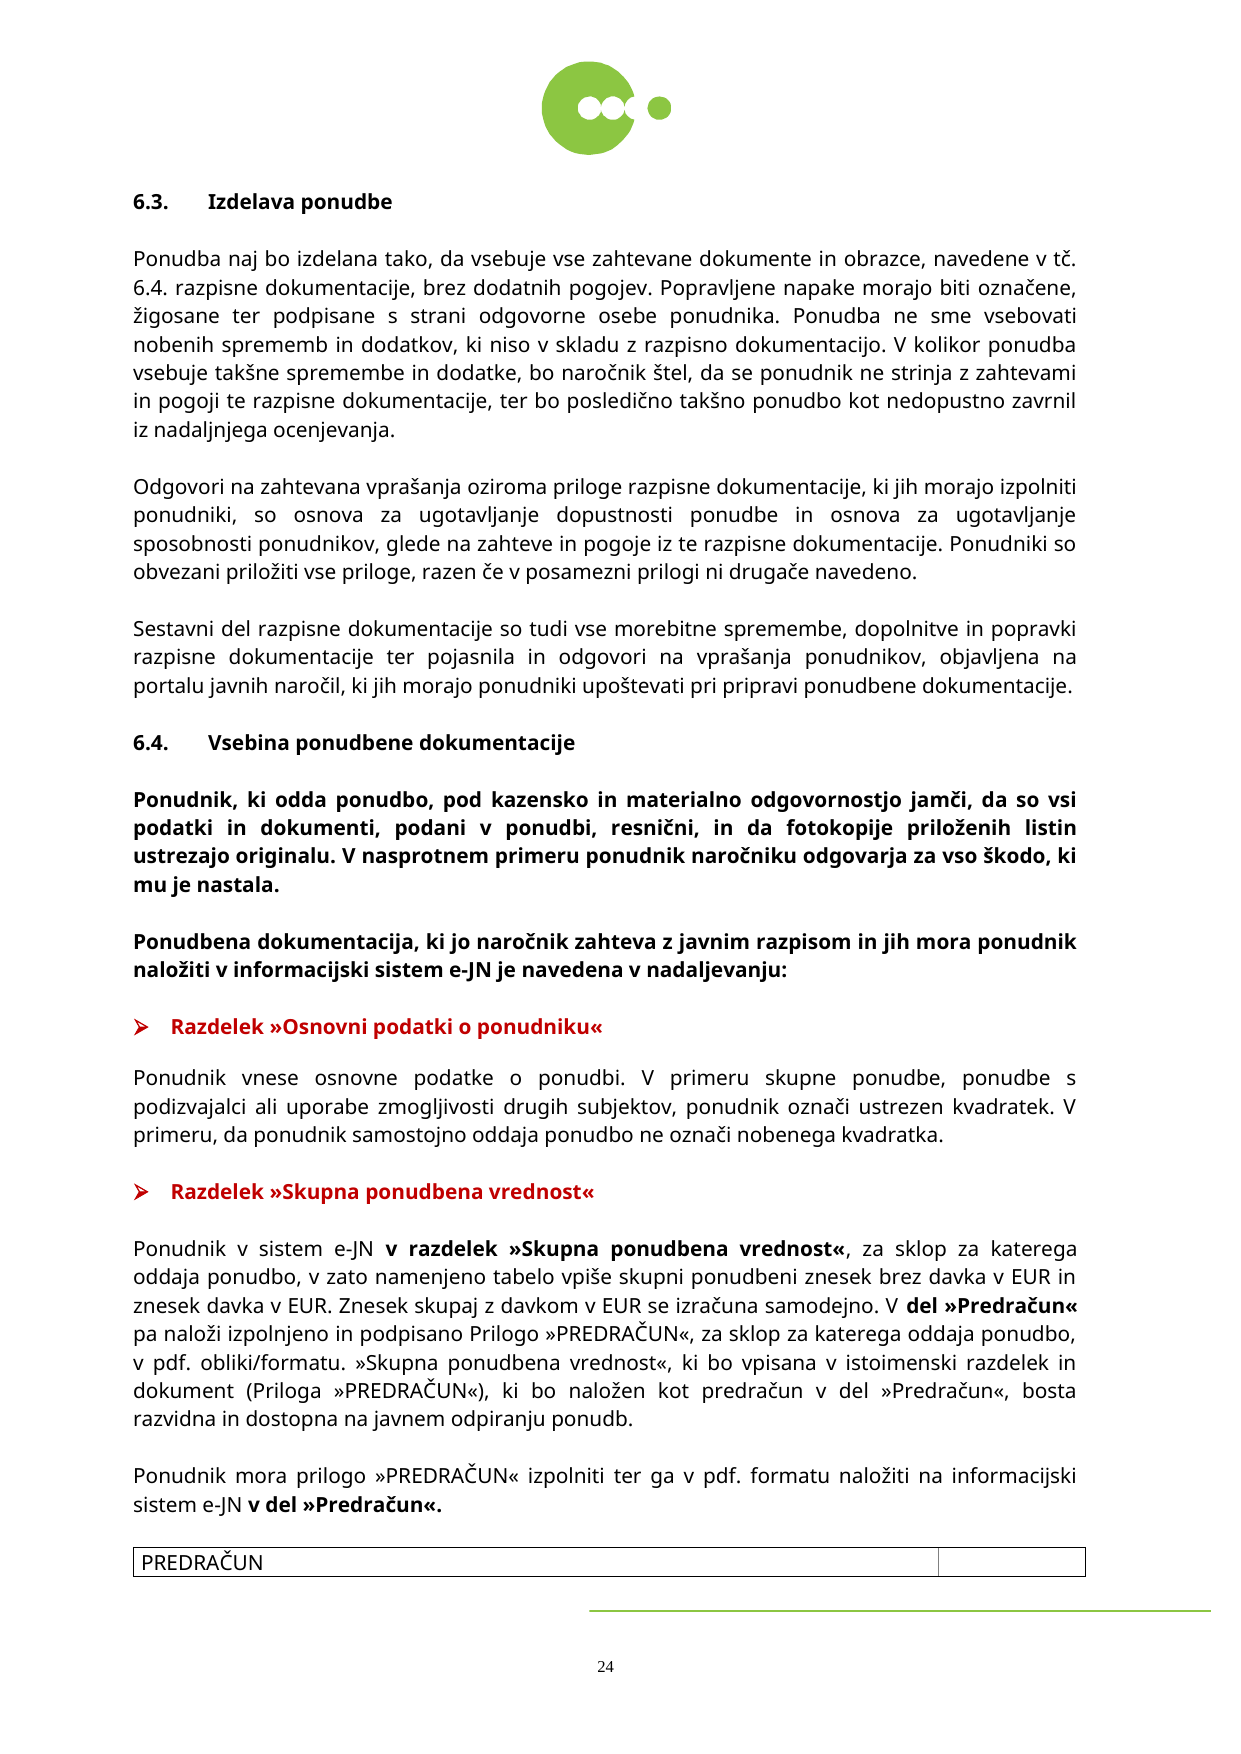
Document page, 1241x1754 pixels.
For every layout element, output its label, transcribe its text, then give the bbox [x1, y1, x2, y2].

list Vsebina ponudbene dokumentacije [133, 728, 1078, 756]
text Ponudnik v sistem e-JN v razdelek »Skupna ponudbena vrednost«, za sklop za katerega oddaja ponudbo, v zato namenjeno tabelo vpiše skupni ponudbeni znesek brez davka v EUR in znesek davka v EUR. Znesek skupaj z davkom v EUR se izračuna samodejno. V del »Predračun« pa naloži izpolnjeno in podpisano Prilogo »PREDRAČUN«, za sklop za katerega oddaja ponudbo, v pdf. obliki/formatu. »Skupna ponudbena vrednost«, ki bo vpisana v istoimenski razdelek in dokument (Priloga »PREDRAČUN«), ki bo naložen kot predračun v del »Predračun«, bosta razvidna in dostopna na javnem odpiranju ponudb. [133, 1234, 1078, 1433]
text Ponudnik, ki odda ponudbo, pod kazensko in materialno odgovornostjo jamči, da so vsi podatki in dokumenti, podani v ponudbi, resnični, in da fotokopije priloženih listin ustrezajo originalu. V nasprotnem primeru ponudnik naročniku odgovarja za vso škodo, ki mu je nastala. [133, 785, 1078, 898]
list Razdelek »Osnovni podatki o ponudniku« [133, 1012, 1078, 1041]
text Ponudnik vnese osnovne podatke o ponudbi. V primeru skupne ponudbe, ponudbe s podizvajalci ali uporabe zmogljivosti drugih subjektov, ponudnik označi ustrezen kvadratek. V primeru, da ponudnik samostojno oddaja ponudbo ne označi nobenega kvadratka. [133, 1063, 1078, 1149]
text Ponudbena dokumentacija, ki jo naročnik zahteva z javnim razpisom in jih mora ponudnik naložiti v informacijski sistem e-JN je navedena v nadaljevanju: [133, 927, 1078, 984]
list Razdelek »Skupna ponudbena vrednost« [133, 1177, 1078, 1206]
text Sestavni del razpisne dokumentacije so tudi vse morebitne spremembe, dopolnitve in popravki razpisne dokumentacije ter pojasnila in odgovori na vprašanja ponudnikov, objavljena na portalu javnih naročil, ki jih morajo ponudniki upoštevati pri pripravi ponudbene dokumentacije. [133, 614, 1078, 699]
text Ponudnik mora prilogo »PREDRAČUN« izpolniti ter ga v pdf. formatu naložiti na informacijski sistem e-JN v del »Predračun«. [133, 1461, 1078, 1518]
table_header PREDRAČUN [134, 1548, 938, 1576]
text Ponudba naj bo izdelana tako, da vsebuje vse zahtevane dokumente in obrazce, navedene v tč. 6.4. razpisne dokumentacije, brez dodatnih pogojev. Popravljene napake morajo biti označene, žigosane ter podpisane s strani odgovorne osebe ponudnika. Ponudba ne sme vsebovati nobenih sprememb in dodatkov, ki niso v skladu z razpisno dokumentacijo. V kolikor ponudba vsebuje takšne spremembe in dodatke, bo naročnik štel, da se ponudnik ne strinja z zahtevami in pogoji te razpisne dokumentacije, ter bo posledično takšno ponudbo kot nedopustno zavrnil iz nadaljnjega ocenjevanja. [133, 244, 1078, 443]
table_header [939, 1548, 1085, 1576]
list Izdelava ponudbe [133, 187, 1078, 216]
text Odgovori na zahtevana vprašanja oziroma priloge razpisne dokumentacije, ki jih morajo izpolniti ponudniki, so osnova za ugotavljanje dopustnosti ponudbe in osnova za ugotavljanje sposobnosti ponudnikov, glede na zahteve in pogoje iz te razpisne dokumentacije. Ponudniki so obvezani priložiti vse priloge, razen če v posamezni prilogi ni drugače navedeno. [133, 472, 1078, 586]
